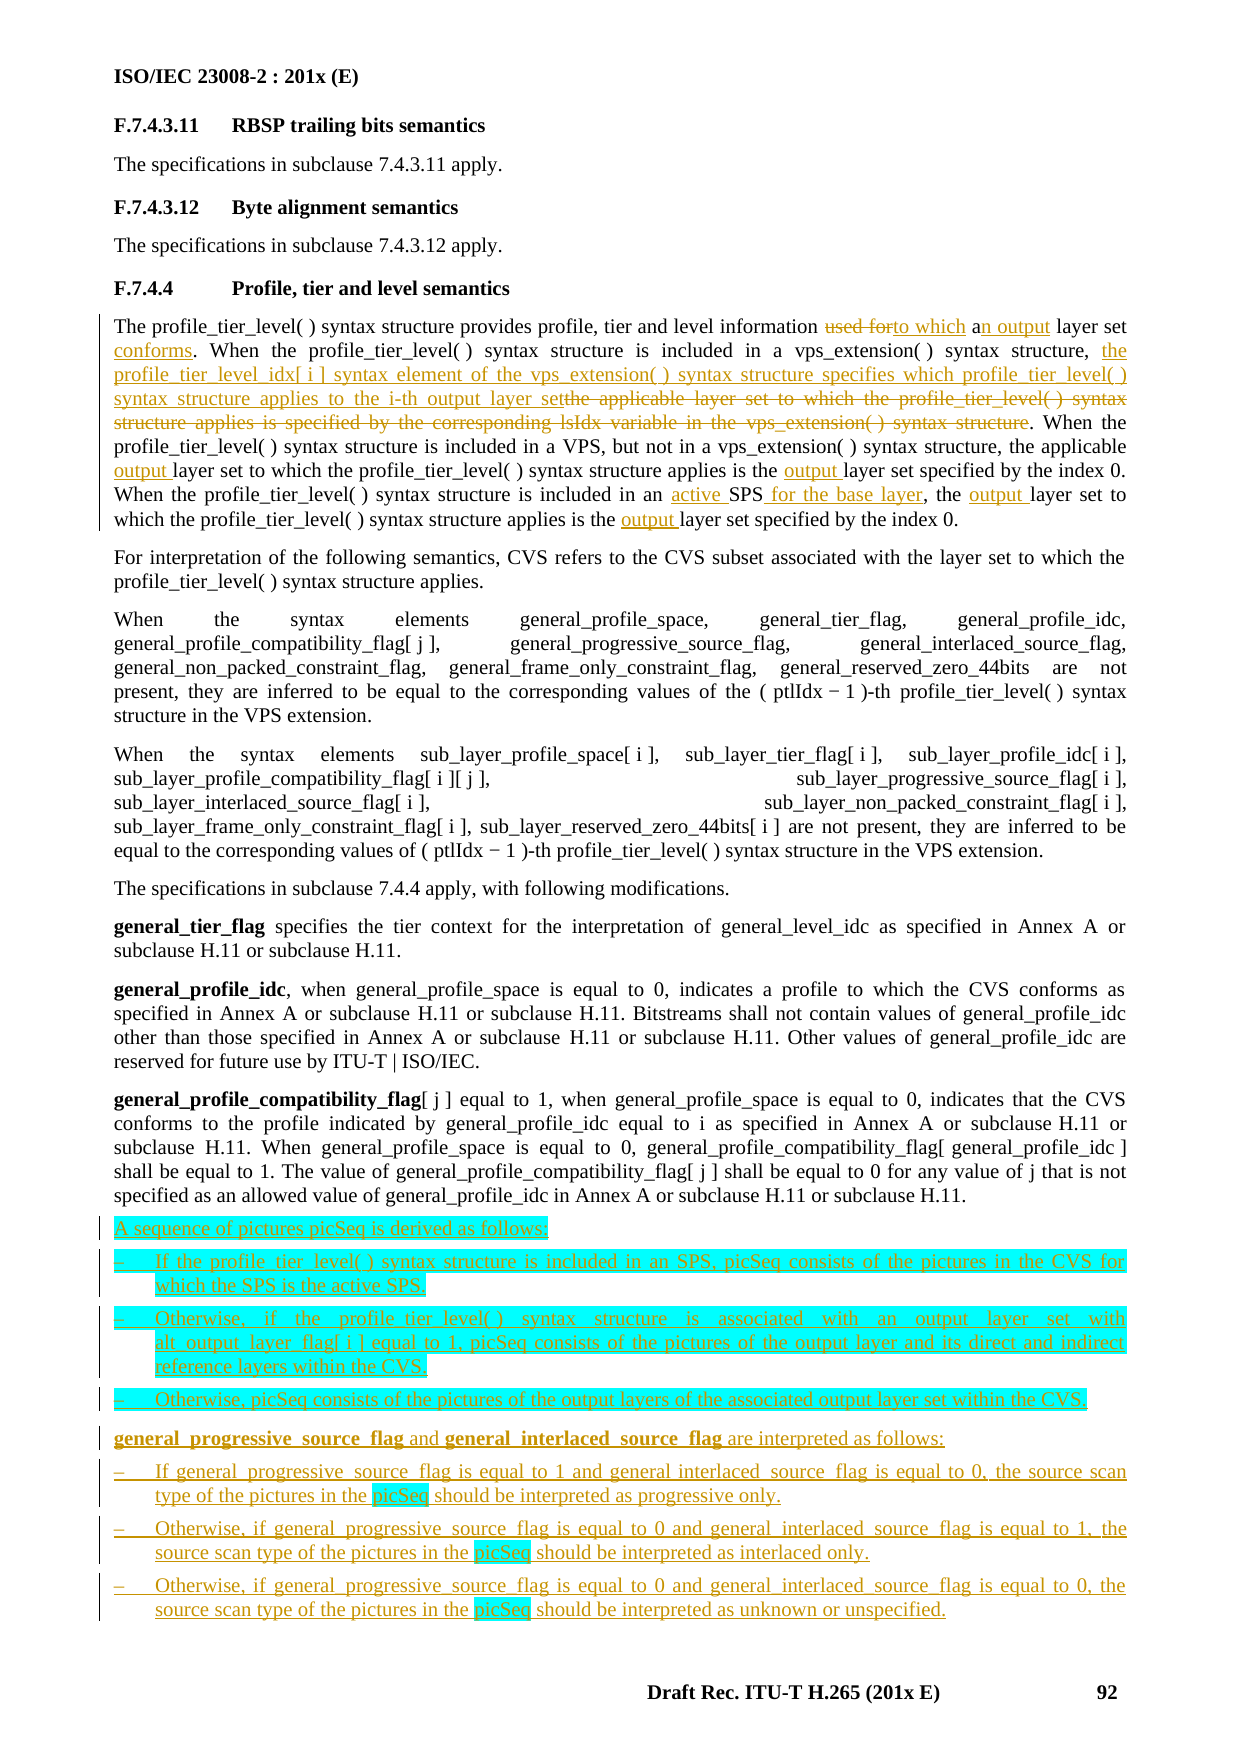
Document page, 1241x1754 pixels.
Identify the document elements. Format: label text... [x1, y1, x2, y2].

text The specifications in subclause 7.4.3.11 apply. [113, 152, 1127, 176]
text general_tier_flag specifies the tier context for the interpretation of general_level_idc as specified in Annex A or subclause G.11 or subclause H.11. [113, 914, 1127, 962]
text When the syntax elements sub_layer_profile_space[ i ], sub_layer_tier_flag[ i ], sub_layer_profile_idc[ i ], sub_layer_profile_compatibility_flag[ i ][ j ], sub_layer_progressive_source_flag[ i ], sub_layer_interlaced_source_flag[ i ], sub_layer_non_packed_constraint_flag[ i ], sub_layer_frame_only_constraint_flag[ i ], sub_layer_reserved_zero_44bits[ i ] are not present, they are inferred to be equal to the corresponding values of ( ptlIdx − 1 )-th profile_tier_level( ) syntax structure in the VPS extension. [113, 741, 1127, 862]
list Byte alignment semantics [113, 194, 1127, 219]
list Profile, tier and level semantics [113, 276, 1127, 300]
text The profile_tier_level( ) syntax structure provides profile, tier and level information a layer set. When the profile_tier_level( ) syntax structure is included in a vps_extension( ) syntax structure, . When the profile_tier_level( ) syntax structure is included in a VPS, but not in a vps_extension( ) syntax structure, the applicable layer set to which the profile_tier_level( ) syntax structure applies is the layer set specified by the index 0. When the profile_tier_level( ) syntax structure is included in an SPS, the layer set to which the profile_tier_level( ) syntax structure applies is the layer set specified by the index 0. [113, 314, 1127, 383]
text The specifications in subclause 7.4.4 apply, with following modifications. [113, 876, 1127, 900]
text general_profile_compatibility_flag[ j ] equal to 1, when general_profile_space is equal to 0, indicates that the CVS conforms to the profile indicated by general_profile_idc equal to i as specified in Annex A or subclause G.11 or subclause H.11. When general_profile_space is equal to 0, general_profile_compatibility_flag[ general_profile_idc ] shall be equal to 1. The value of general_profile_compatibility_flag[ j ] shall be equal to 0 for any value of j that is not specified as an allowed value of general_profile_idc in Annex A or subclause G.11 or subclause H.11. [113, 1087, 1127, 1207]
text When the syntax elements general_profile_space, general_tier_flag, general_profile_idc, general_profile_compatibility_flag[ j ], general_progressive_source_flag, general_interlaced_source_flag, general_non_packed_constraint_flag, general_frame_only_constraint_flag, general_reserved_zero_44bits are not present, they are inferred to be equal to the corresponding values of the ( ptlIdx − 1 )-th profile_tier_level( ) syntax structure in the VPS extension. [113, 607, 1127, 727]
text The profile_tier_level( ) syntax structure provides profile, tier and level information a layer set. When the profile_tier_level( ) syntax structure is included in a vps_extension( ) syntax structure, . When the profile_tier_level( ) syntax structure is included in a VPS, but not in a vps_extension( ) syntax structure, the applicable layer set to which the profile_tier_level( ) syntax structure applies is the layer set specified by the index 0. When the profile_tier_level( ) syntax structure is included in an SPS, the layer set to which the profile_tier_level( ) syntax structure applies is the layer set specified by the index 0. [113, 384, 1127, 531]
text general_profile_idc, when general_profile_space is equal to 0, indicates a profile to which the CVS conforms as specified in Annex A or subclause G.11 or subclause H.11. Bitstreams shall not contain values of general_profile_idc other than those specified in Annex A or subclause G.11 or subclause H.11. Other values of general_profile_idc are reserved for future use by ITU-T | ISO/IEC. [113, 976, 1127, 1073]
list RBSP trailing bits semantics [113, 113, 1127, 137]
text The specifications in subclause 7.4.3.12 apply. [113, 233, 1127, 257]
text For interpretation of the following semantics, CVS refers to the CVS subset associated with the layer set to which the profile_tier_level( ) syntax structure applies. [113, 545, 1127, 593]
